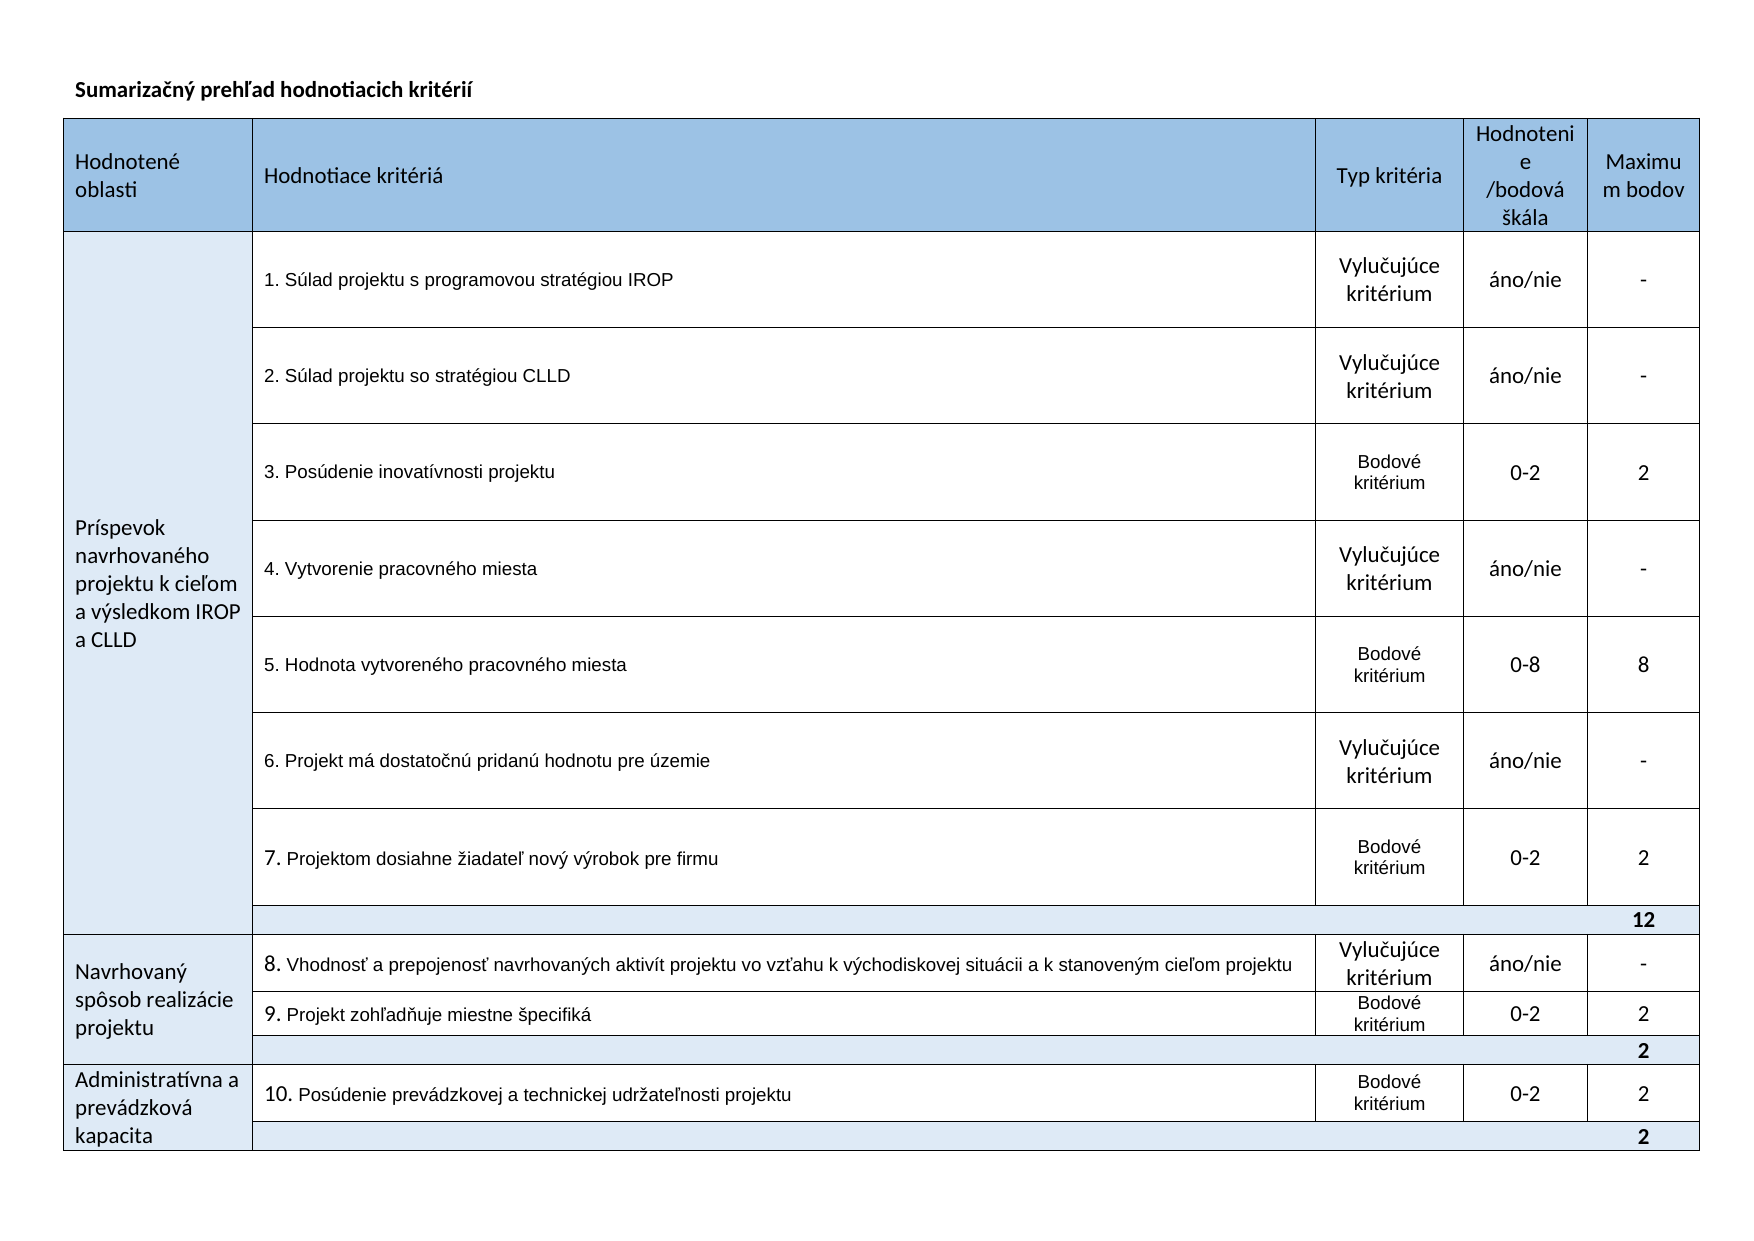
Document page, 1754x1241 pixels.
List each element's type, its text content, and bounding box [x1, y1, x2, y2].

table_cell 6. Projekt má dostatočnú pridanú hodnotu pre územie [253, 713, 1315, 808]
table_cell 1. Súlad projektu s programovou stratégiou IROP [253, 232, 1315, 327]
table_cell - [1588, 935, 1699, 991]
table_cell Bodové kritérium [1316, 992, 1463, 1035]
table_header Hodnotiace kritériá [253, 119, 1315, 231]
table_cell 9. Projekt zohľadňuje miestne špecifiká [253, 992, 1315, 1035]
table_cell 2. Súlad projektu so stratégiou CLLD [253, 328, 1315, 423]
table_cell [253, 906, 1316, 934]
table_cell [253, 1122, 1316, 1150]
table_cell Bodové kritérium [1316, 1065, 1463, 1121]
table_cell - [1588, 328, 1699, 423]
table_cell 2 [1587, 1036, 1699, 1064]
table_cell [1316, 906, 1463, 934]
table_cell áno/nie [1464, 521, 1587, 616]
table_cell áno/nie [1464, 935, 1587, 991]
table_cell 3. Posúdenie inovatívnosti projektu [253, 424, 1315, 519]
table_cell [253, 1036, 1316, 1064]
table_header Hodnotenie /bodová škála [1464, 119, 1587, 231]
table_cell Administratívna a prevádzková kapacita žiadateľa [64, 1065, 252, 1150]
table_cell 2 [1588, 1065, 1699, 1121]
table_cell Bodové kritérium [1316, 617, 1463, 712]
table_cell - [1588, 521, 1699, 616]
table_cell Príspevok navrhovaného projektu k cieľom a výsledkom IROP a CLLD [64, 232, 252, 934]
table_cell [1463, 1036, 1587, 1064]
table_cell [1316, 1036, 1463, 1064]
table_cell 7. Projektom dosiahne žiadateľ nový výrobok pre firmu [253, 809, 1315, 904]
table_cell 0-2 [1464, 1065, 1587, 1121]
table_cell 2 [1588, 809, 1699, 904]
table_cell 0-2 [1464, 992, 1587, 1035]
table_cell 2 [1588, 992, 1699, 1035]
table_cell Vylučujúce kritérium [1316, 328, 1463, 423]
table_cell 5. Hodnota vytvoreného pracovného miesta [253, 617, 1315, 712]
table_cell 2 [1587, 1122, 1699, 1150]
table_cell Vylučujúce kritérium [1316, 521, 1463, 616]
table_cell 0-2 [1464, 809, 1587, 904]
table_cell 4. Vytvorenie pracovného miesta [253, 521, 1315, 616]
table_header Maximum bodov [1588, 119, 1699, 231]
table_cell áno/nie [1464, 232, 1587, 327]
table_header Typ kritéria [1316, 119, 1463, 231]
table_cell [1316, 1122, 1463, 1150]
table_cell 8 [1588, 617, 1699, 712]
text Sumarizačný prehľad hodnotiacich kritérií [75, 75, 1679, 103]
table_cell áno/nie [1464, 328, 1587, 423]
table_cell - [1588, 713, 1699, 808]
table_cell [1463, 1122, 1587, 1150]
table_header Hodnotené oblasti [64, 119, 252, 231]
table_cell Vylučujúce kritérium [1316, 713, 1463, 808]
table_cell [1463, 906, 1587, 934]
table_cell áno/nie [1464, 713, 1587, 808]
table_cell 8. Vhodnosť a prepojenosť navrhovaných aktivít projektu vo vzťahu k východiskovej situácii a k stanoveným cieľom projektu [253, 935, 1315, 991]
table_cell Vylučujúce kritérium [1316, 232, 1463, 327]
table_cell - [1588, 232, 1699, 327]
table_cell 10. Posúdenie prevádzkovej a technickej udržateľnosti projektu [253, 1065, 1315, 1121]
table_cell 0-8 [1464, 617, 1587, 712]
table_cell 2 [1588, 424, 1699, 519]
table_cell Bodové kritérium [1316, 809, 1463, 904]
table_cell Bodové kritérium [1316, 424, 1463, 519]
table_cell Vylučujúce kritérium [1316, 935, 1463, 991]
table_cell 12 [1587, 906, 1699, 934]
table_cell 0-2 [1464, 424, 1587, 519]
table_cell Navrhovaný spôsob realizácie projektu [64, 935, 252, 1064]
